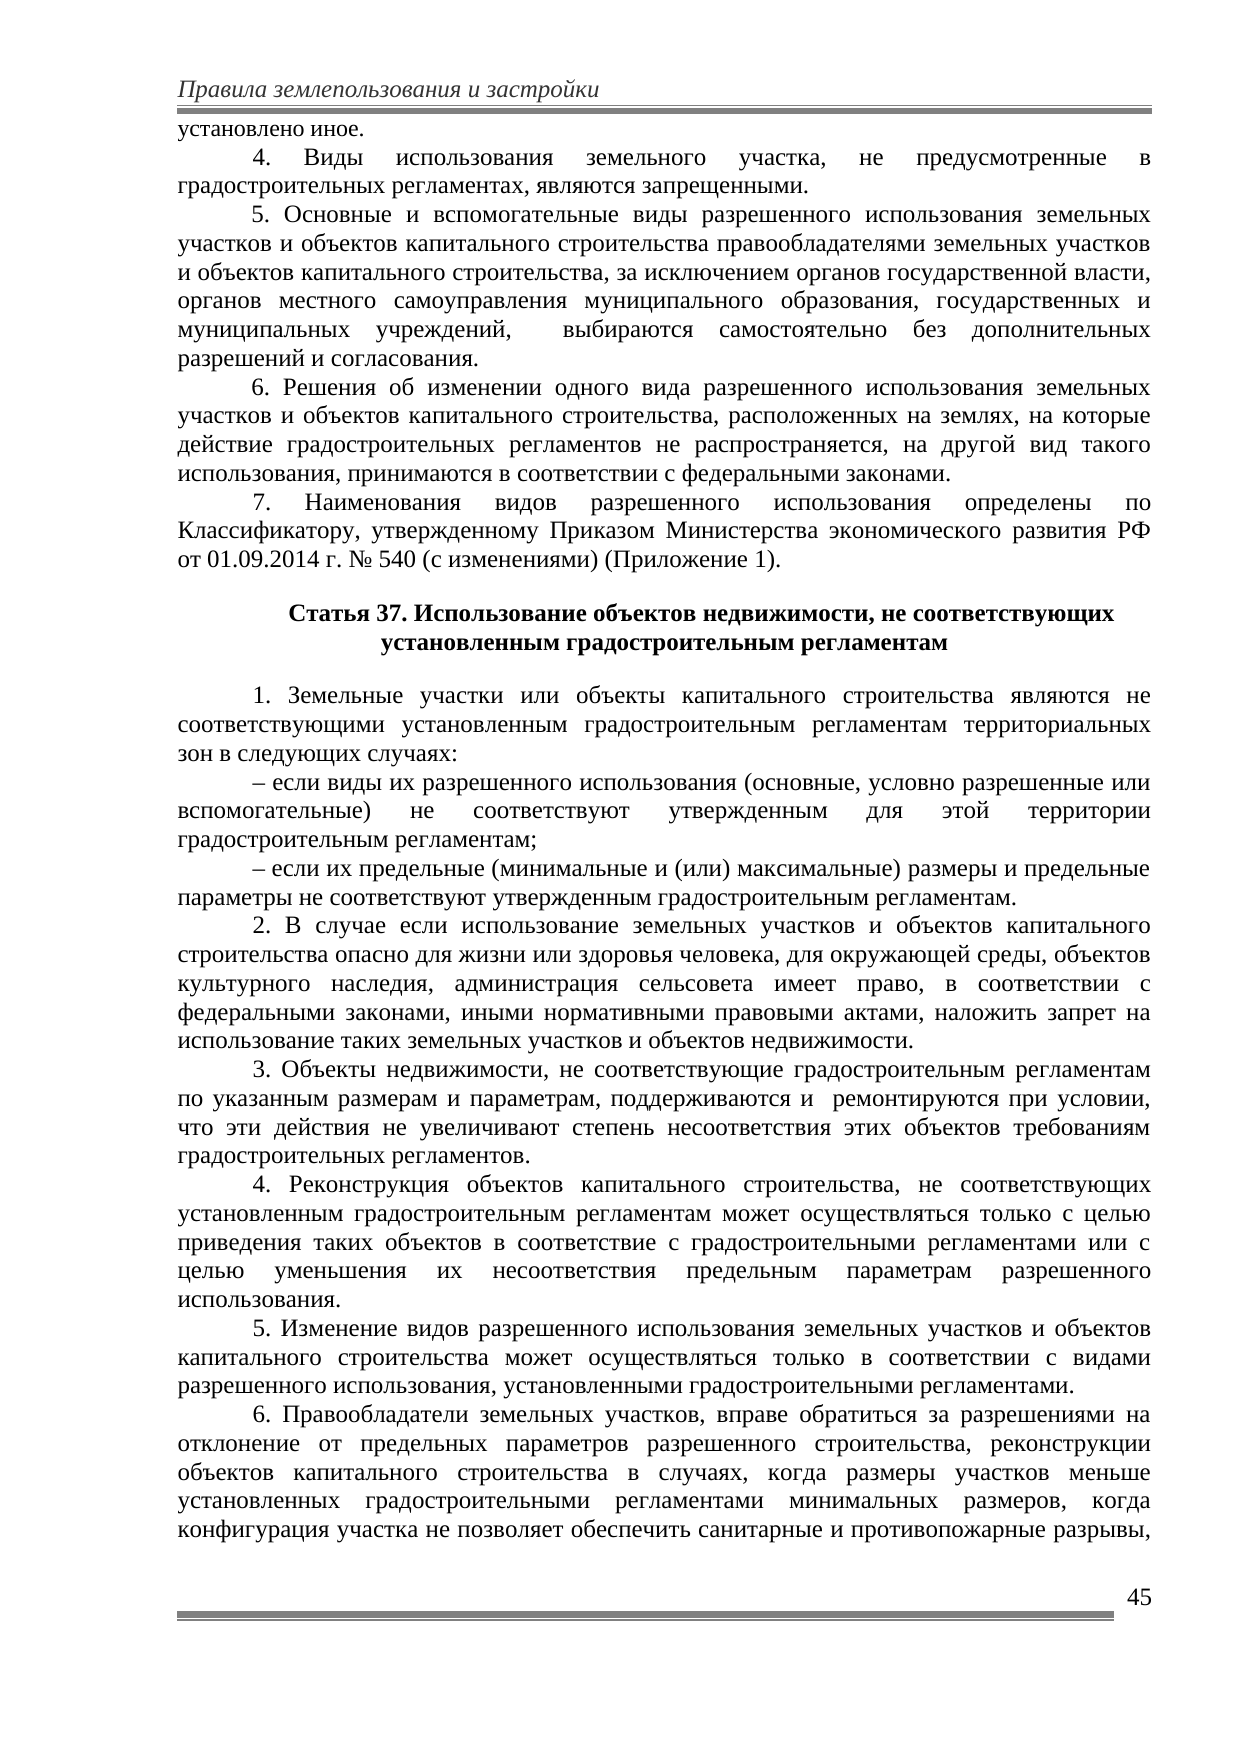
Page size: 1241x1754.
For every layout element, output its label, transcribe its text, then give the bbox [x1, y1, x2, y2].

text 5. Изменение видов разрешенного использования земельных участков и объектов капитального строительства может осуществляться только в соответствии с видами разрешенного использования, установленными градостроительными регламентами. [177, 1313, 1152, 1399]
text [177, 114, 1152, 142]
text 5. Основные и вспомогательные виды разрешенного использования земельных участков и объектов капитального строительства правообладателями земельных участков и объектов капитального строительства, за исключением органов государственной власти, органов местного самоуправления муниципального образования, государственных и муниципальных учреждений, выбираются самостоятельно без дополнительных разрешений и согласования. [177, 199, 1152, 372]
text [177, 1399, 1152, 1543]
text Статья 37. Использование объектов недвижимости, не соответствующих установленным градостроительным регламентам [177, 598, 1152, 655]
text 4. Виды использования земельного участка, не предусмотренные в градостроительных регламентах, являются запрещенными. [177, 142, 1152, 199]
text 2. В случае если использование земельных участков и объектов капитального строительства опасно для жизни или здоровья человека, для окружающей среды, объектов культурного наследия, администрация сельсовета имеет право, в соответствии с федеральными законами, иными нормативными правовыми актами, наложить запрет на использование таких земельных участков и объектов недвижимости. [177, 910, 1152, 1054]
text 3. Объекты недвижимости, не соответствующие градостроительным регламентам по указанным размерам и параметрам, поддерживаются и ремонтируются при условии, что эти действия не увеличивают степень несоответствия этих объектов требованиям градостроительных регламентов. [177, 1054, 1152, 1169]
text 4. Реконструкция объектов капитального строительства, не соответствующих установленным градостроительным регламентам может осуществляться только с целью приведения таких объектов в соответствие с градостроительными регламентами или с целью уменьшения их несоответствия предельным параметрам разрешенного использования. [177, 1169, 1152, 1313]
text 7. Наименования видов разрешенного использования определены по Классификатору, утвержденному Приказом Министерства экономического развития РФ от 01.09.2014 г. № 540 (с изменениями) (Приложение 1). [177, 487, 1152, 573]
text – если их предельные (минимальные и (или) максимальные) размеры и предельные параметры не соответствуют утвержденным градостроительным регламентам. [177, 853, 1152, 910]
text 6. Решения об изменении одного вида разрешенного использования земельных участков и объектов капитального строительства, расположенных на землях, на которые действие градостроительных регламентов не распространяется, на другой вид такого использования, принимаются в соответствии с федеральными законами. [177, 372, 1152, 487]
text 1. Земельные участки или объекты капитального строительства являются не соответствующими установленным градостроительным регламентам территориальных зон в следующих случаях: [177, 680, 1152, 767]
text – если виды их разрешенного использования (основные, условно разрешенные или вспомогательные) не соответствуют утвержденным для этой территории градостроительным регламентам; [177, 767, 1152, 853]
